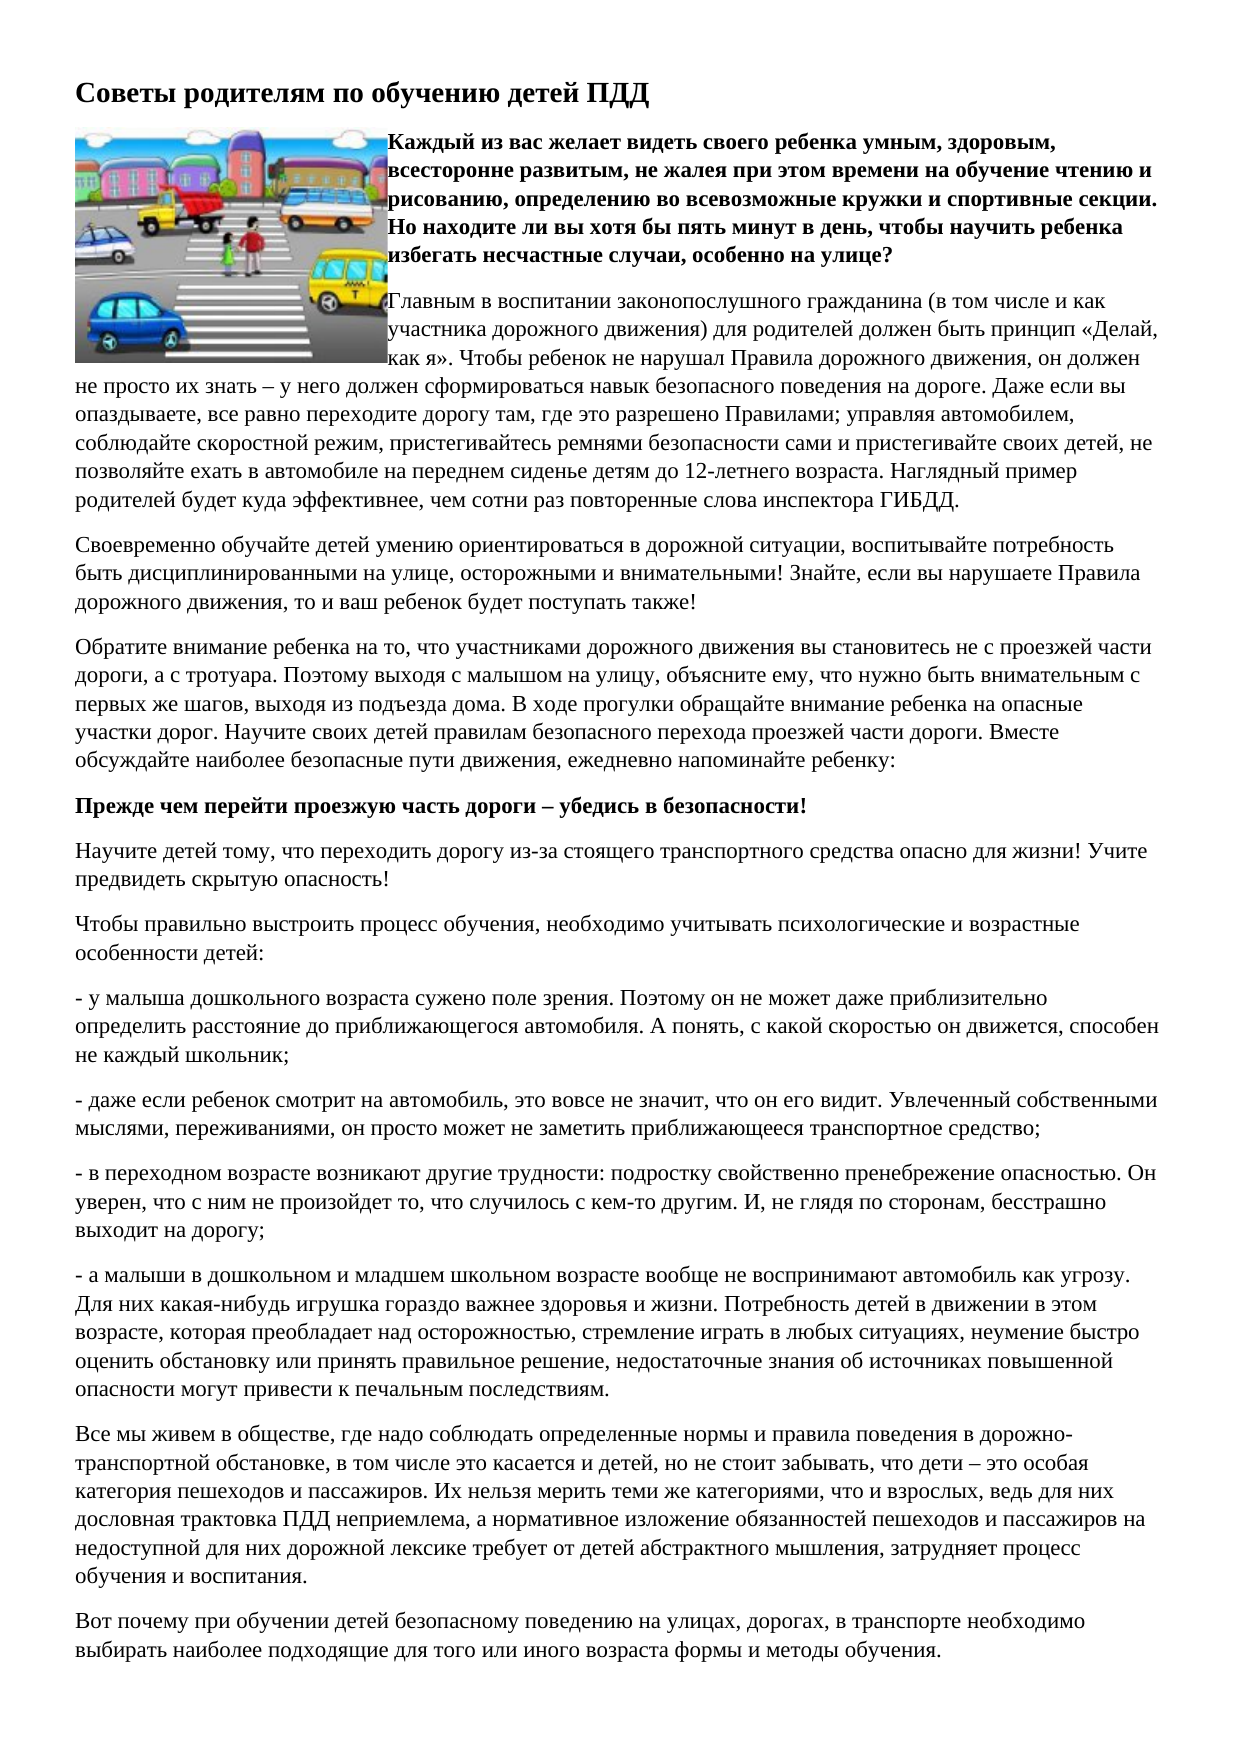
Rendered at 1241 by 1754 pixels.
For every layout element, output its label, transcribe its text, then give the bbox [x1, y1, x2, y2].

text - у малыша дошкольного возраста сужено поле зрения. Поэтому он не может даже приблизительно определить расстояние до приближающегося автомобиля. А понять, с какой скоростью он движется, способен не каждый школьник; [75, 984, 1165, 1067]
text Каждый из вас желает видеть своего ребенка умным, здоровым, всесторонне развитым, не жалея при этом времени на обучение чтению и рисованию, определению во всевозможные кружки и спортивные секции. Но находите ли вы хотя бы пять минут в день, чтобы научить ребенка избегать несчастные случаи, особенно на улице? [388, 128, 1165, 268]
text Все мы живем в обществе, где надо соблюдать определенные нормы и правила поведения в дорожно-транспортной обстановке, в том числе это касается и детей, но не стоит забывать, что дети – это особая категория пешеходов и пассажиров. Их нельзя мерить теми же категориями, что и взрослых, ведь для них дословная трактовка ПДД неприемлема, а нормативное изложение обязанностей пешеходов и пассажиров на недоступной для них дорожной лексике требует от детей абстрактного мышления, затрудняет процесс обучения и воспитания. [75, 1420, 1165, 1589]
text Прежде чем перейти проезжую часть дороги – убедись в безопасности! [75, 792, 1165, 818]
text Вот почему при обучении детей безопасному поведению на улицах, дорогах, в транспорте необходимо выбирать наиболее подходящие для того или иного возраста формы и методы обучения. [75, 1607, 1165, 1662]
text Своевременно обучайте детей умению ориентироваться в дорожной ситуации, воспитывайте потребность быть дисциплинированными на улице, осторожными и внимательными! Знайте, если вы нарушаете Правила дорожного движения, то и ваш ребенок будет поступать также! [75, 531, 1165, 614]
text Чтобы правильно выстроить процесс обучения, необходимо учитывать психологические и возрастные особенности детей: [75, 910, 1165, 965]
text Научите детей тому, что переходить дорогу из-за стоящего транспортного средства опасно для жизни! Учите предвидеть скрытую опасность! [75, 837, 1165, 892]
text Советы родителям по обучению детей ПДД [75, 75, 1165, 108]
text Главным в воспитании законопослушного гражданина (в том числе и как участника дорожного движения) для родителей должен быть принцип «Делай, как я». Чтобы ребенок не нарушал Правила дорожного движения, он должен не просто их знать – у него должен сформироваться навык безопасного поведения на дороге. Даже если вы опаздываете, все равно переходите дорогу там, где это разрешено Правилами; управляя автомобилем, соблюдайте скоростной режим, пристегивайтесь ремнями безопасности сами и пристегивайте своих детей, не позволяйте ехать в автомобиле на переднем сиденье детям до 12-летнего возраста. Наглядный пример родителей будет куда эффективнее, чем сотни раз повторенные слова инспектора ГИБДД. [75, 287, 1165, 512]
picture [75, 127, 388, 363]
text - даже если ребенок смотрит на автомобиль, это вовсе не значит, что он его видит. Увлеченный собственными мыслями, переживаниями, он просто может не заметить приближающееся транспортное средство; [75, 1086, 1165, 1141]
text - в переходном возрасте возникают другие трудности: подростку свойственно пренебрежение опасностью. Он уверен, что с ним не произойдет то, что случилось с кем-то другим. И, не глядя по сторонам, бесстрашно выходит на дорогу; [75, 1159, 1165, 1243]
text Обратите внимание ребенка на то, что участниками дорожного движения вы становитесь не с проезжей части дороги, а с тротуара. Поэтому выходя с малышом на улицу, объясните ему, что нужно быть внимательным с первых же шагов, выходя из подъезда дома. В ходе прогулки обращайте внимание ребенка на опасные участки дорог. Научите своих детей правилам безопасного перехода проезжей части дороги. Вместе обсуждайте наиболее безопасные пути движения, ежедневно напоминайте ребенку: [75, 633, 1165, 773]
text - а малыши в дошкольном и младшем школьном возрасте вообще не воспринимают автомобиль как угрозу. Для них какая-нибудь игрушка гораздо важнее здоровья и жизни. Потребность детей в движении в этом возрасте, которая преобладает над осторожностью, стремление играть в любых ситуациях, неумение быстро оценить обстановку или принять правильное решение, недостаточные знания об источниках повышенной опасности могут привести к печальным последствиям. [75, 1261, 1165, 1401]
